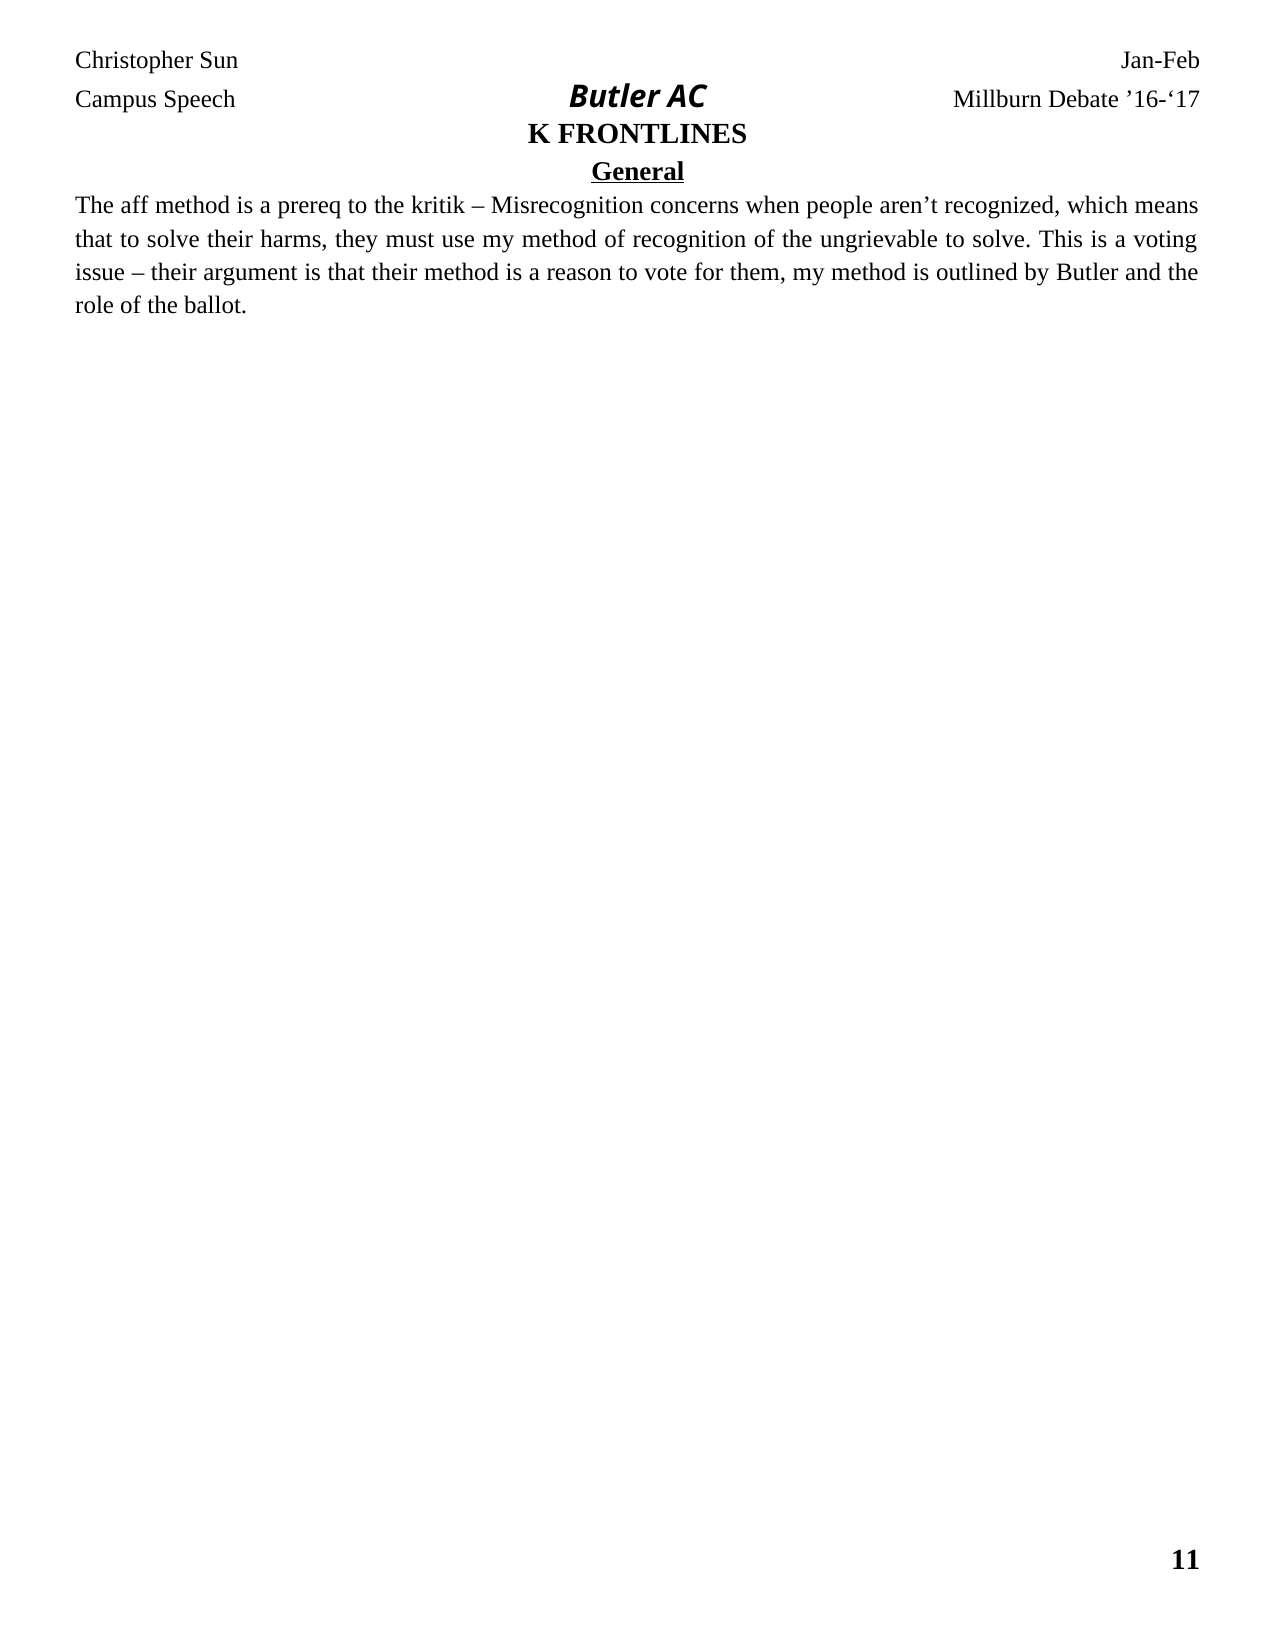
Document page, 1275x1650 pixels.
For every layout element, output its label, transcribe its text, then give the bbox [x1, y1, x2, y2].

text The aff method is a prereq to the kritik – Misrecognition concerns when people aren’t recognized, which means that to solve their harms, they must use my method of recognition of the ungrievable to solve. This is a voting issue – their argument is that their method is a reason to vote for them, my method is outlined by Butler and the role of the ballot. [75, 191, 1200, 318]
subtitle K Frontlines [75, 116, 1200, 150]
subtitle General [75, 155, 1200, 186]
